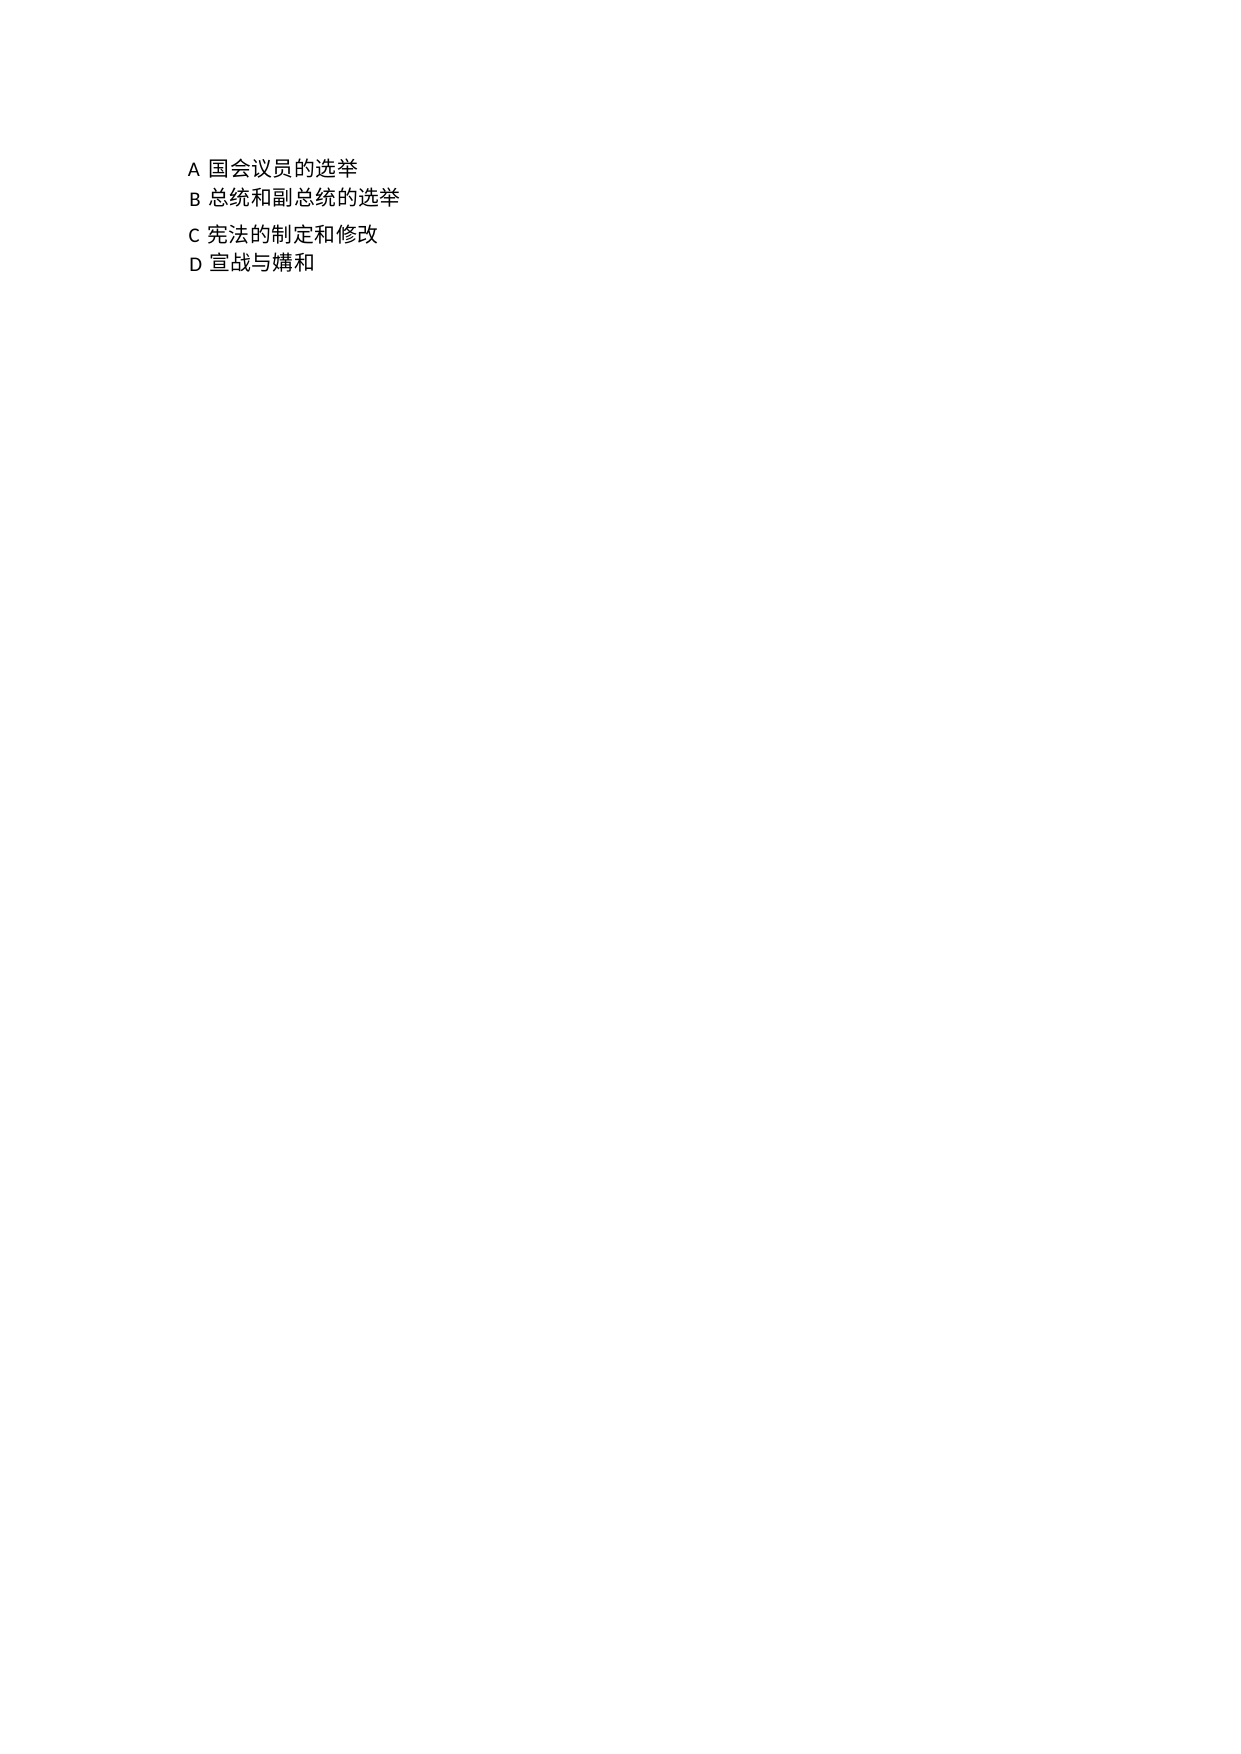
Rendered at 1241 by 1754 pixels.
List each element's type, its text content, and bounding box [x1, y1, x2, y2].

text D 宣战与媾和 [189, 255, 1054, 287]
text C 宪法的制定和修改 [188, 221, 1054, 248]
text B 总统和副总统的选举 [189, 189, 1054, 221]
text A 国会议员的选举 [188, 155, 1054, 182]
